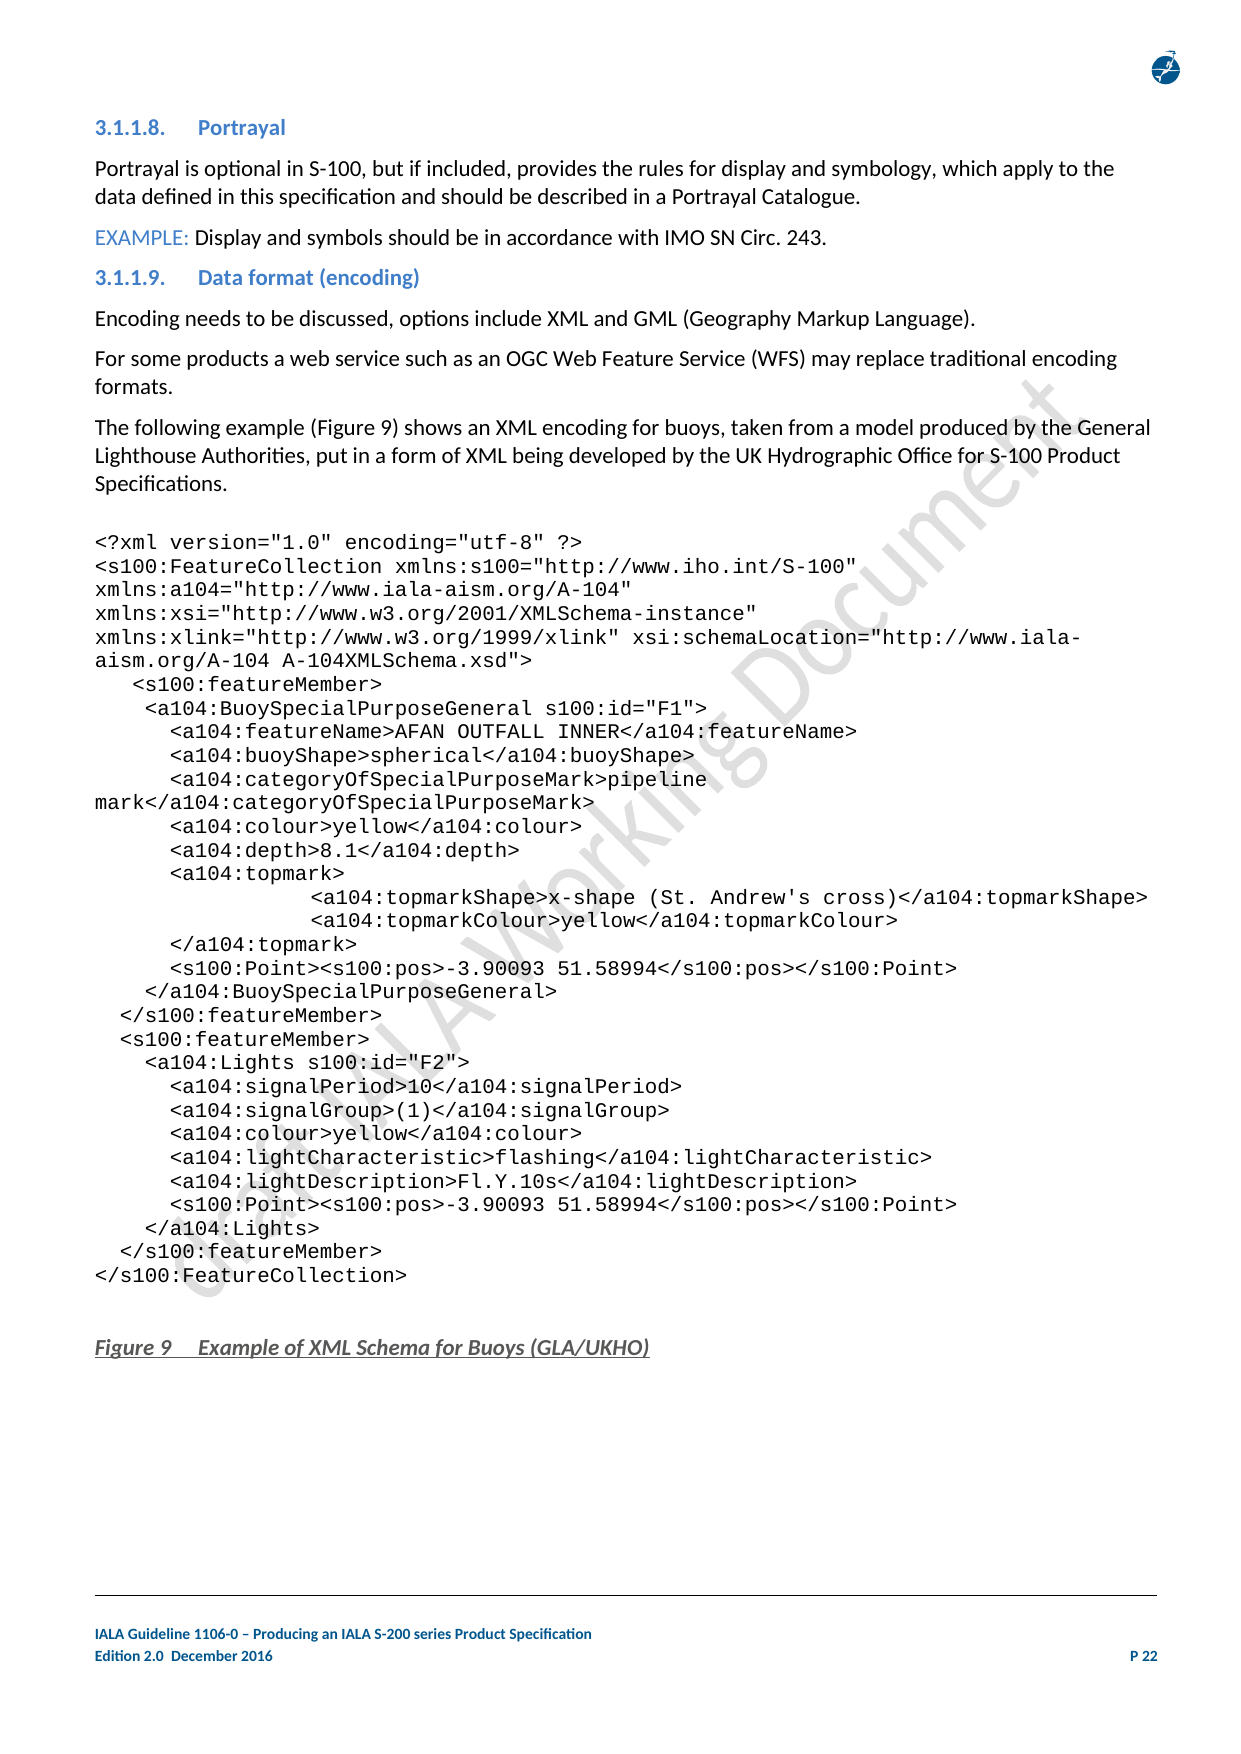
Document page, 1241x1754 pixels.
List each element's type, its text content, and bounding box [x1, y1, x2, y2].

text <a104:colour>yellow</a104:colour> [94, 1123, 1157, 1147]
text <a104:colour>yellow</a104:colour> [94, 816, 1157, 839]
text <a104:signalPeriod>10</a104:signalPeriod> [94, 1076, 1157, 1100]
text <a104:Lights s100:id="F2"> [94, 1052, 1157, 1076]
text <a104:lightDescription>Fl.Y.10s</a104:lightDescription> [94, 1171, 1157, 1194]
text <a104:topmarkShape>x-shape (St. Andrew's cross)</a104:topmarkShape> [94, 887, 1157, 911]
subtitle Data format (encoding) [94, 263, 1054, 291]
text For some products a web service such as an OGC Web Feature Service (WFS) may replace traditional encoding formats. [94, 344, 1157, 400]
text <a104:signalGroup>(1)</a104:signalGroup> [94, 1100, 1157, 1123]
text The following example (Figure 9) shows an XML encoding for buoys, taken from a model produced by the General Lighthouse Authorities, put in a form of XML being developed by the UK Hydrographic Office for S-100 Product Specifications. [94, 413, 1157, 497]
text <s100:featureMember> [94, 1029, 1157, 1052]
text <a104:topmarkColour>yellow</a104:topmarkColour> [94, 911, 1157, 934]
text </a104:BuoySpecialPurposeGeneral> [94, 981, 1157, 1005]
text <s100:FeatureCollection xmlns:s100="http://www.iho.int/S-100" xmlns:a104="http://www.iala-aism.org/A-104" xmlns:xsi="http://www.w3.org/2001/XMLSchema-instance" xmlns:xlink="http://www.w3.org/1999/xlink" xsi:schemaLocation="http://www.iala-aism.org/A-104 A-104XMLSchema.xsd"> [94, 556, 1157, 674]
text <a104:buoyShape>spherical</a104:buoyShape> [94, 745, 1157, 769]
text <s100:featureMember> [94, 674, 1157, 698]
text </s100:FeatureCollection> [94, 1265, 1157, 1289]
text </a104:topmark> [94, 934, 1157, 958]
text </a104:Lights> [94, 1218, 1157, 1242]
text <a104:BuoySpecialPurposeGeneral s100:id="F1"> [94, 698, 1157, 721]
text <a104:lightCharacteristic>flashing</a104:lightCharacteristic> [94, 1147, 1157, 1171]
text <a104:featureName>AFAN OUTFALL INNER</a104:featureName> [94, 721, 1157, 745]
text <s100:Point><s100:pos>-3.90093 51.58994</s100:pos></s100:Point> [94, 958, 1157, 981]
text Portrayal is optional in S-100, but if included, provides the rules for display and symbology, which apply to the data defined in this specification and should be described in a Portrayal Catalogue. [94, 154, 1157, 210]
picture [1120, 0, 1239, 119]
text <a104:depth>8.1</a104:depth> [94, 839, 1157, 863]
text Example of XML Schema for Buoys (GLA/UKHO) [94, 1333, 1157, 1361]
text <?xml version="1.0" encoding="utf-8" ?> [94, 532, 1157, 556]
text </s100:featureMember> [94, 1005, 1157, 1029]
subtitle Portrayal [94, 113, 1054, 142]
text Encoding needs to be discussed, options include XML and GML (Geography Markup Language). [94, 304, 1157, 332]
text <a104:categoryOfSpecialPurposeMark>pipeline mark</a104:categoryOfSpecialPurposeMark> [94, 769, 1157, 816]
text <s100:Point><s100:pos>-3.90093 51.58994</s100:pos></s100:Point> [94, 1194, 1157, 1218]
text EXAMPLE: Display and symbols should be in accordance with IMO SN Circ. 243. [94, 223, 1157, 251]
text </s100:featureMember> [94, 1242, 1157, 1265]
text <a104:topmark> [94, 863, 1157, 887]
